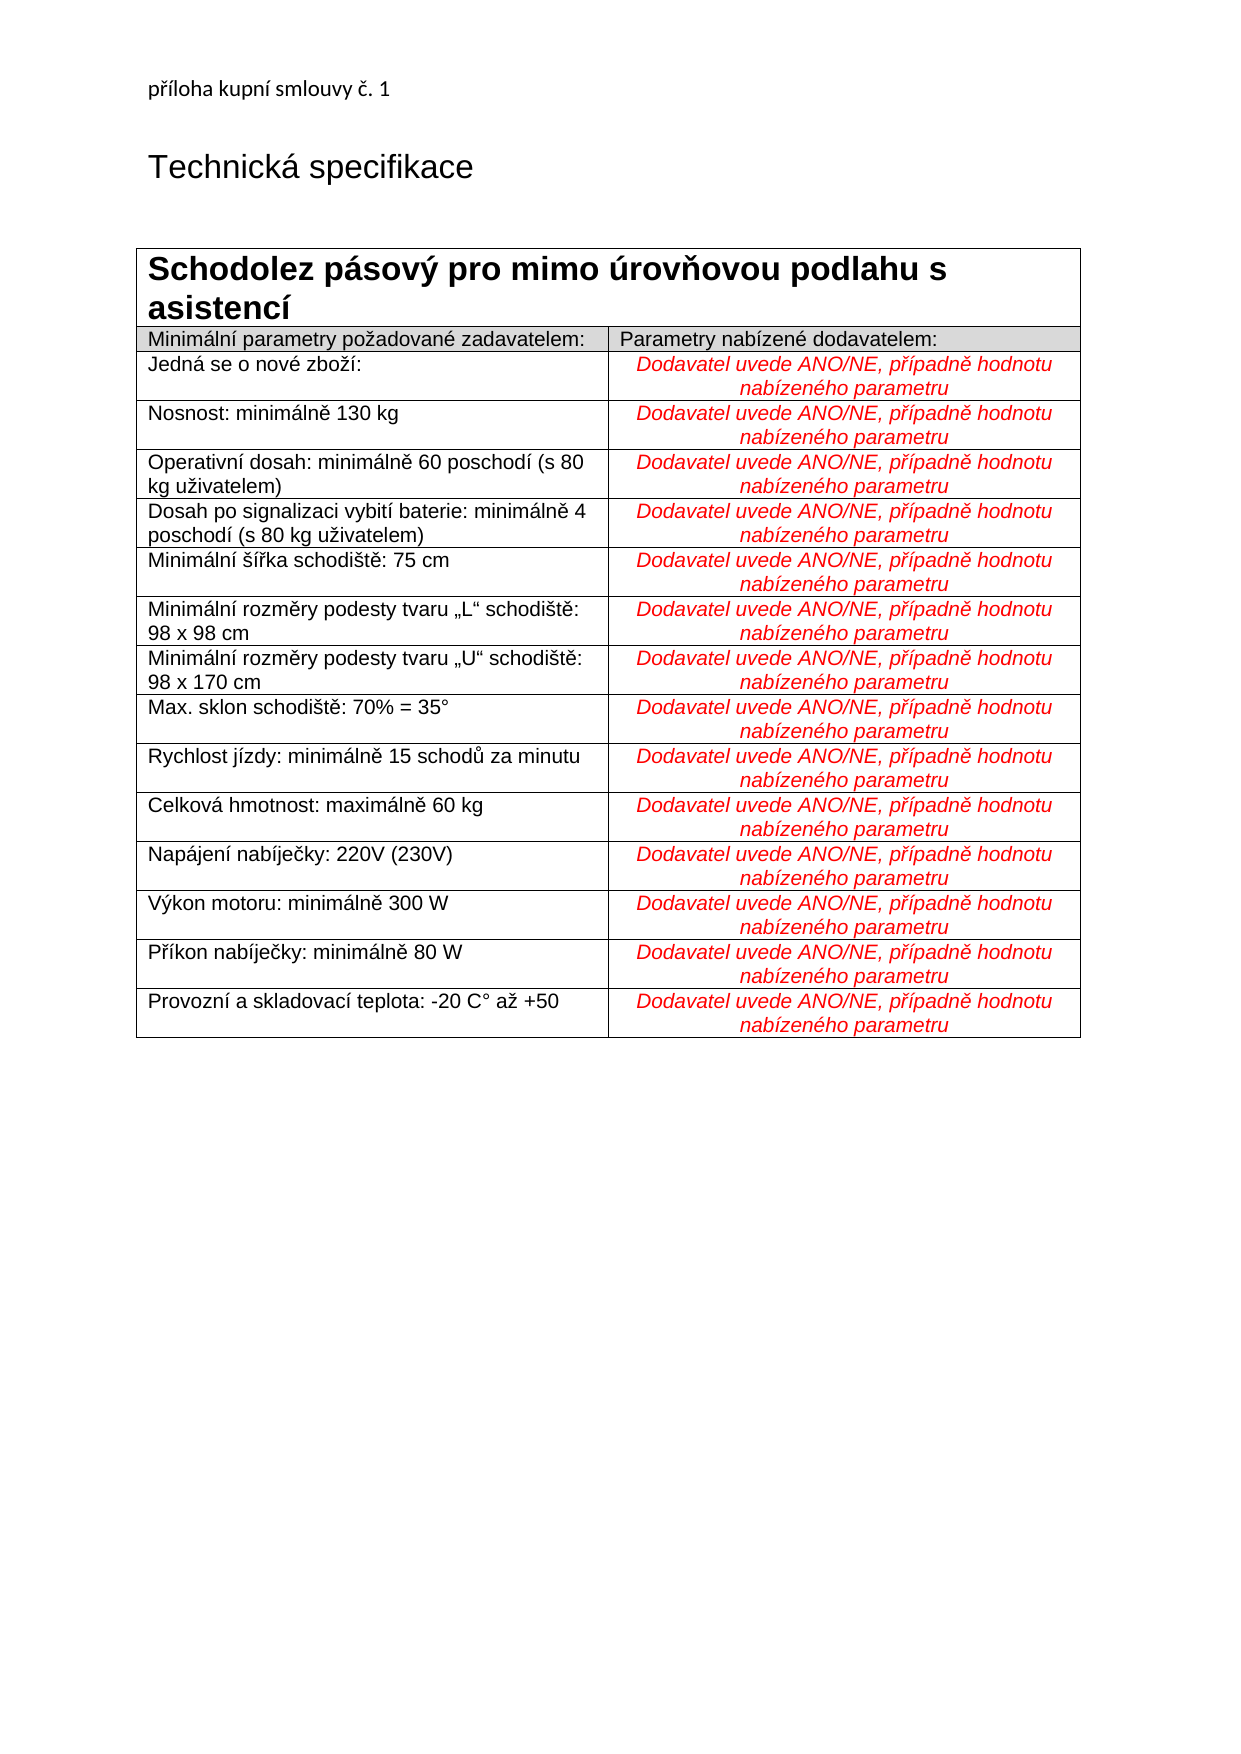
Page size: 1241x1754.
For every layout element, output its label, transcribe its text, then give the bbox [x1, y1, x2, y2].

table_cell Dodavatel uvede ANO/NE, případně hodnotu nabízeného parametru [609, 744, 1080, 792]
table_cell Výkon motoru: minimálně 300 W [137, 891, 608, 939]
table_cell Dodavatel uvede ANO/NE, případně hodnotu nabízeného parametru [609, 401, 1080, 449]
table_cell Minimální šířka schodiště: 75 cm [137, 548, 608, 596]
table_cell Dodavatel uvede ANO/NE, případně hodnotu nabízeného parametru [609, 352, 1080, 400]
table_cell Parametry nabízené dodavatelem: [609, 327, 1080, 351]
table_cell Rychlost jízdy: minimálně 15 schodů za minutu [137, 744, 608, 792]
table_cell Operativní dosah: minimálně 60 poschodí (s 80 kg uživatelem) [137, 450, 608, 498]
table_cell Dodavatel uvede ANO/NE, případně hodnotu nabízeného parametru [609, 989, 1080, 1037]
table_cell Minimální rozměry podesty tvaru „U“ schodiště: 98 x 170 cm [137, 646, 608, 694]
table_cell Dodavatel uvede ANO/NE, případně hodnotu nabízeného parametru [609, 548, 1080, 596]
table_header Schodolez pásový pro mimo úrovňovou podlahu s asistencí [137, 249, 1080, 326]
table_cell Napájení nabíječky: 220V (230V) [137, 842, 608, 890]
table_cell Max. sklon schodiště: 70% = 35° [137, 695, 608, 743]
table_cell Dodavatel uvede ANO/NE, případně hodnotu nabízeného parametru [609, 450, 1080, 498]
table_cell Příkon nabíječky: minimálně 80 W [137, 940, 608, 988]
table_cell Minimální parametry požadované zadavatelem: [137, 327, 608, 351]
table_cell Dodavatel uvede ANO/NE, případně hodnotu nabízeného parametru [609, 695, 1080, 743]
table_cell Jedná se o nové zboží: [137, 352, 608, 400]
table_cell Dodavatel uvede ANO/NE, případně hodnotu nabízeného parametru [609, 842, 1080, 890]
table_cell Dosah po signalizaci vybití baterie: minimálně 4 poschodí (s 80 kg uživatelem) [137, 499, 608, 547]
table_cell Dodavatel uvede ANO/NE, případně hodnotu nabízeného parametru [609, 940, 1080, 988]
table_cell Minimální rozměry podesty tvaru „L“ schodiště: 98 x 98 cm [137, 597, 608, 645]
table_cell Celková hmotnost: maximálně 60 kg [137, 793, 608, 841]
table_cell Nosnost: minimálně 130 kg [137, 401, 608, 449]
text Technická specifikace [148, 148, 1093, 186]
table_cell Dodavatel uvede ANO/NE, případně hodnotu nabízeného parametru [609, 597, 1080, 645]
table_cell Dodavatel uvede ANO/NE, případně hodnotu nabízeného parametru [609, 646, 1080, 694]
table_cell Provozní a skladovací teplota: -20 C° až +50 [137, 989, 608, 1037]
table_cell Dodavatel uvede ANO/NE, případně hodnotu nabízeného parametru [609, 793, 1080, 841]
table_cell Dodavatel uvede ANO/NE, případně hodnotu nabízeného parametru [609, 499, 1080, 547]
table_cell Dodavatel uvede ANO/NE, případně hodnotu nabízeného parametru [609, 891, 1080, 939]
